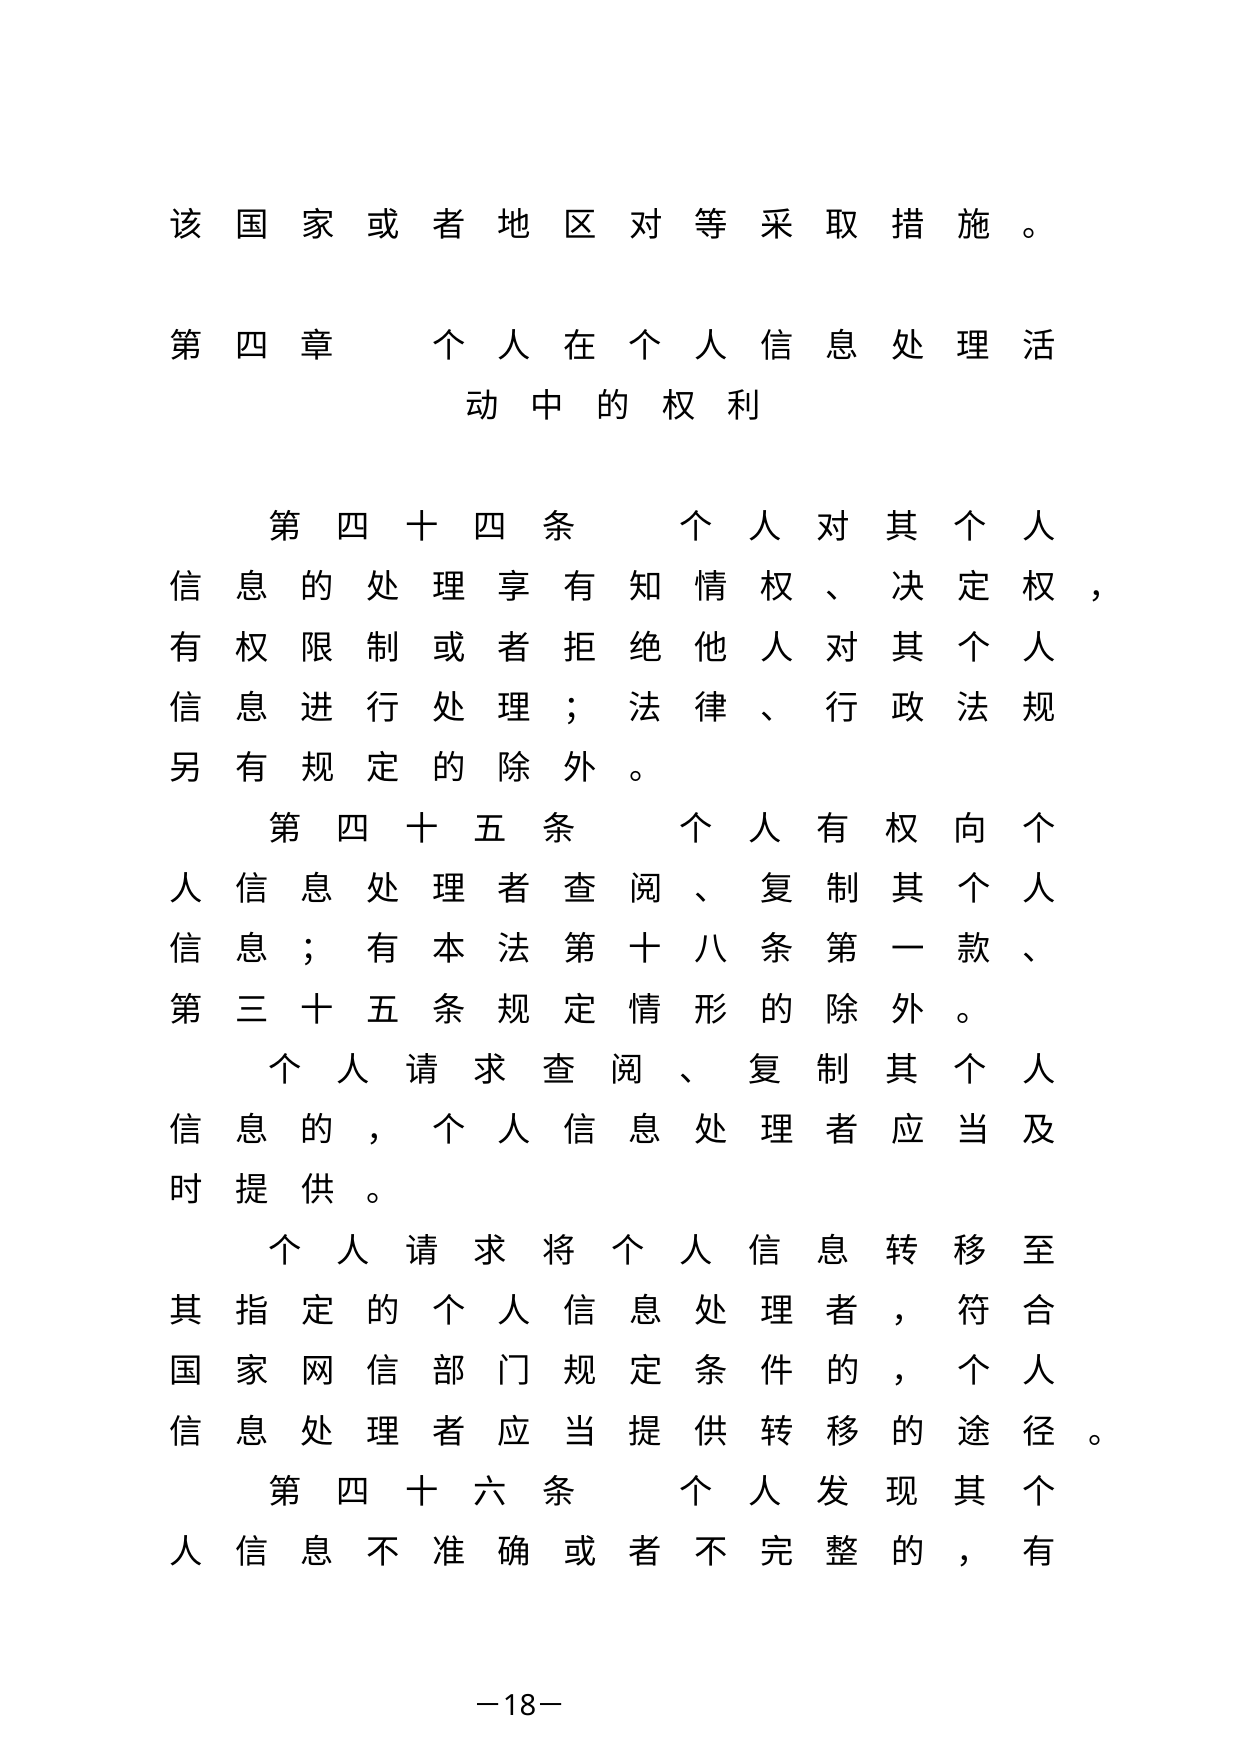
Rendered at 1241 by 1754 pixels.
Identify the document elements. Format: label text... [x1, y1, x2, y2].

text 第四章 个人在个人信息处理活动中的权利 [169, 313, 1088, 433]
text 第四十五条 个人有权向个人信息处理者查阅、复制其个人信息；有本法第十八条第一款、第三十五条规定情形的除外。 [169, 795, 1088, 1037]
text 个人请求查阅、复制其个人信息的，个人信息处理者应当及时提供。 [169, 1037, 1088, 1217]
text 第四十四条 个人对其个人信息的处理享有知情权、决定权，有权限制或者拒绝他人对其个人信息进行处理；法律、行政法规另有规定的除外。 [169, 494, 1088, 795]
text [169, 192, 1088, 252]
text 个人请求将个人信息转移至其指定的个人信息处理者，符合国家网信部门规定条件的，个人信息处理者应当提供转移的途径。 [169, 1217, 1088, 1459]
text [169, 1459, 1088, 1579]
